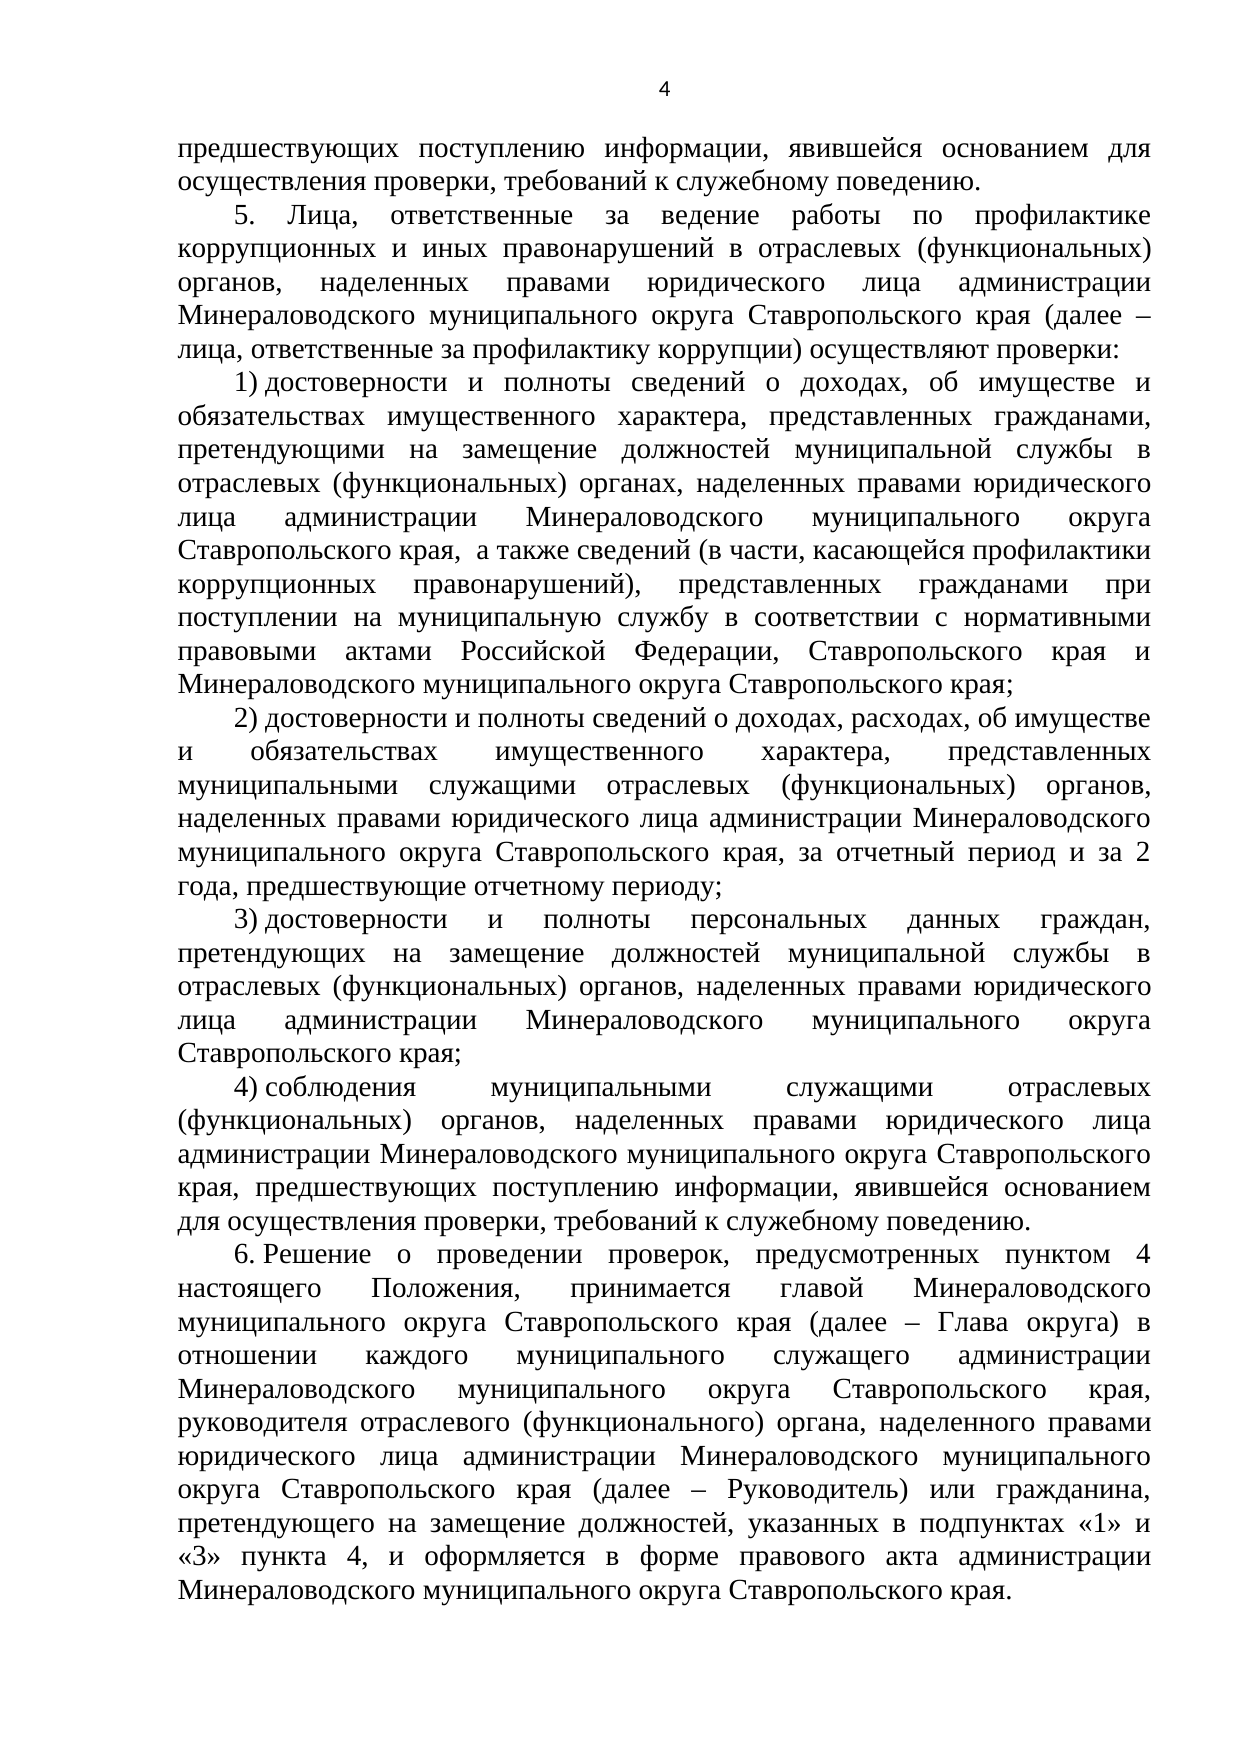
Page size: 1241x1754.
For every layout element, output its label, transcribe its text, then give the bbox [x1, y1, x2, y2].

text 2) достоверности и полноты сведений о доходах, расходах, об имуществе и обязательствах имущественного характера, представленных муниципальными служащими отраслевых (функциональных) органов, наделенных правами юридического лица администрации Минераловодского муниципального округа Ставропольского края, за отчетный период и за 2 года, предшествующие отчетному периоду; [177, 700, 1152, 901]
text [177, 130, 1152, 197]
text 4) соблюдения муниципальными служащими отраслевых (функциональных) органов, наделенных правами юридического лица администрации Минераловодского муниципального округа Ставропольского края, предшествующих поступлению информации, явившейся основанием для осуществления проверки, требований к служебному поведению. [177, 1069, 1152, 1237]
text 3) достоверности и полноты персональных данных граждан, претендующих на замещение должностей муниципальной службы в отраслевых (функциональных) органов, наделенных правами юридического лица администрации Минераловодского муниципального округа Ставропольского края; [177, 901, 1152, 1069]
text 1) достоверности и полноты сведений о доходах, об имуществе и обязательствах имущественного характера, представленных гражданами, претендующими на замещение должностей муниципальной службы в отраслевых (функциональных) органах, наделенных правами юридического лица администрации Минераловодского муниципального округа Ставропольского края, а также сведений (в части, касающейся профилактики коррупционных правонарушений), представленных гражданами при поступлении на муниципальную службу в соответствии с нормативными правовыми актами Российской Федерации, Ставропольского края и Минераловодского муниципального округа Ставропольского края; [177, 364, 1152, 700]
text 5. Лица, ответственные за ведение работы по профилактике коррупционных и иных правонарушений в отраслевых (функциональных) органов, наделенных правами юридического лица администрации Минераловодского муниципального округа Ставропольского края (далее – лица, ответственные за профилактику коррупции) осуществляют проверки: [177, 197, 1152, 364]
text 6. Решение о проведении проверок, предусмотренных пунктом 4 настоящего Положения, принимается главой Минераловодского муниципального округа Ставропольского края (далее – Глава округа) в отношении каждого муниципального служащего администрации Минераловодского муниципального округа Ставропольского края, руководителя отраслевого (функционального) органа, наделенного правами юридического лица администрации Минераловодского муниципального округа Ставропольского края (далее – Руководитель) или гражданина, претендующего на замещение должностей, указанных в подпунктах «1» и «3» пункта 4, и оформляется в форме правового акта администрации Минераловодского муниципального округа Ставропольского края. [177, 1237, 1152, 1606]
